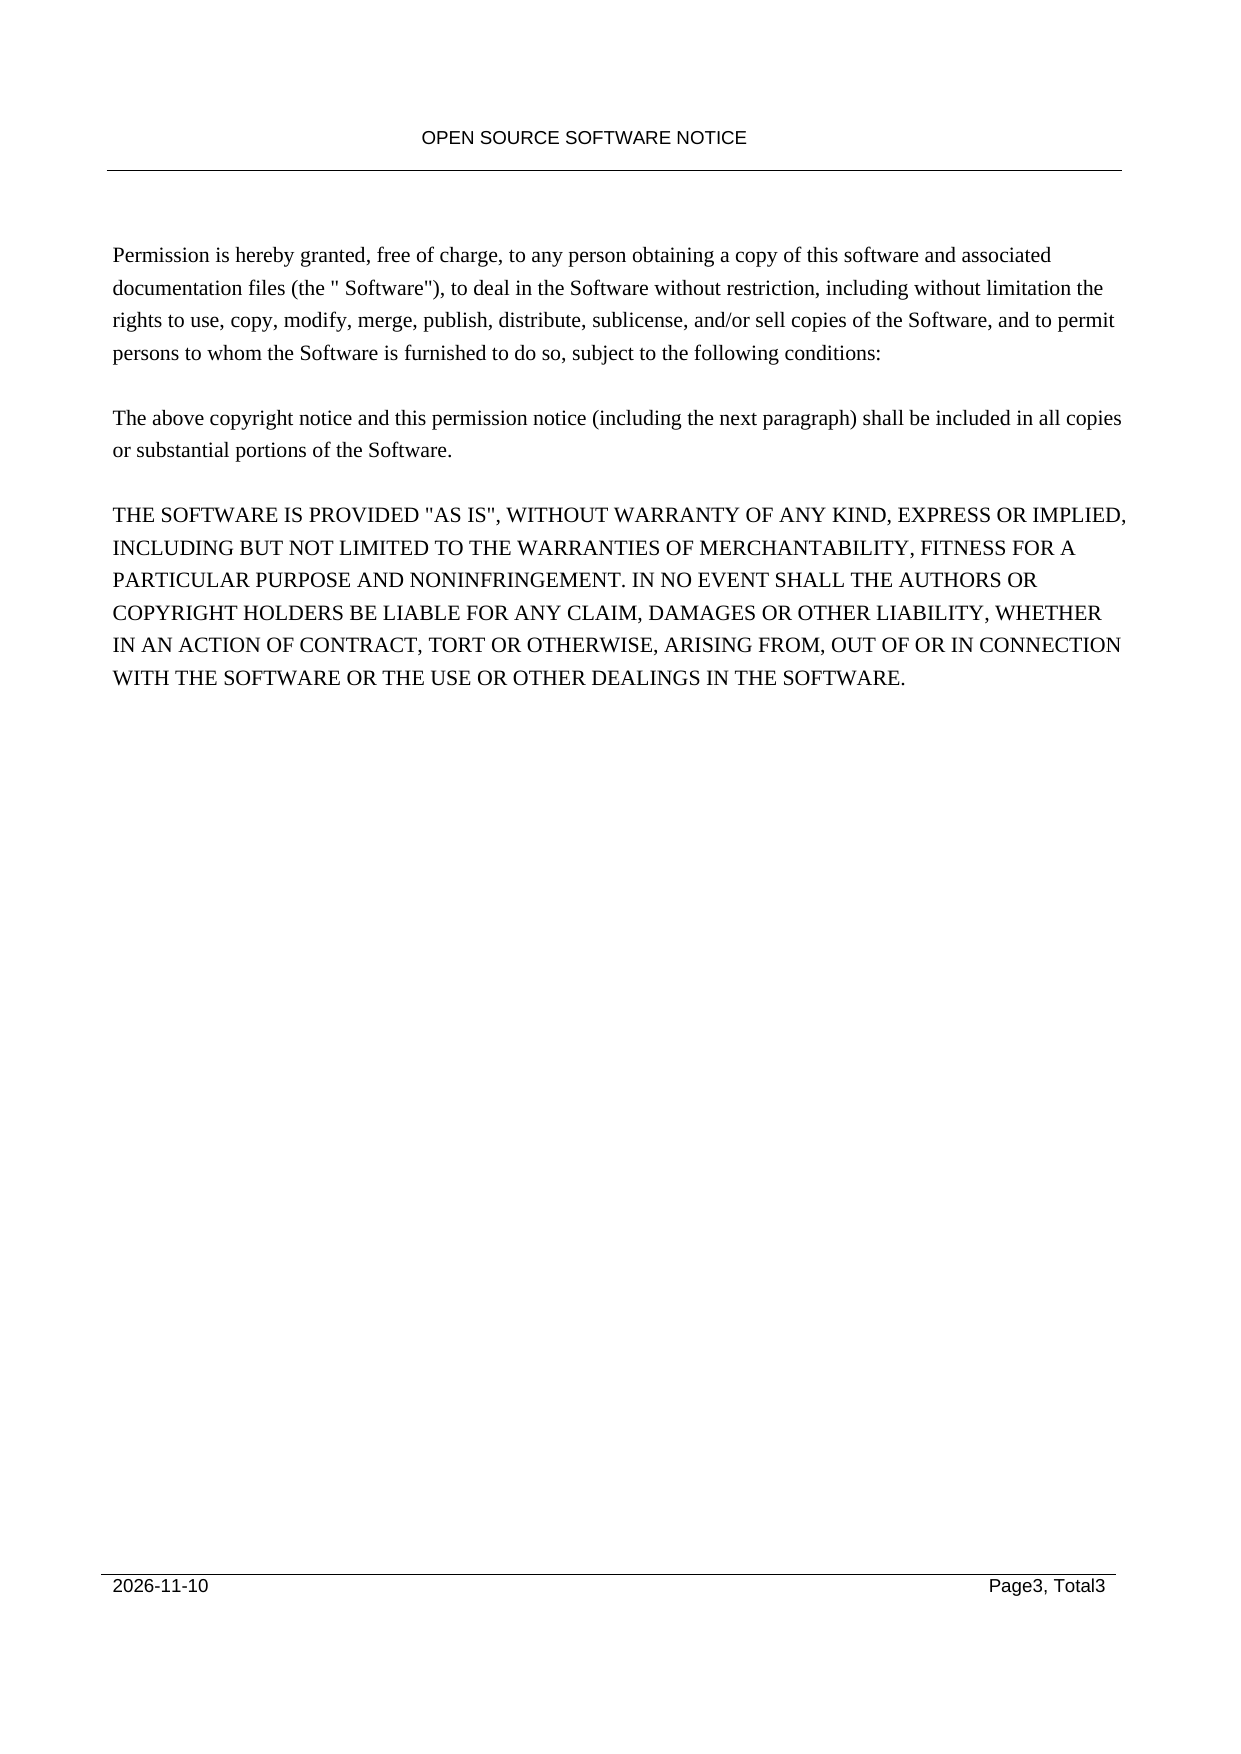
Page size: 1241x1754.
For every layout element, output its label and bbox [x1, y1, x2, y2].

text [112, 206, 1128, 726]
